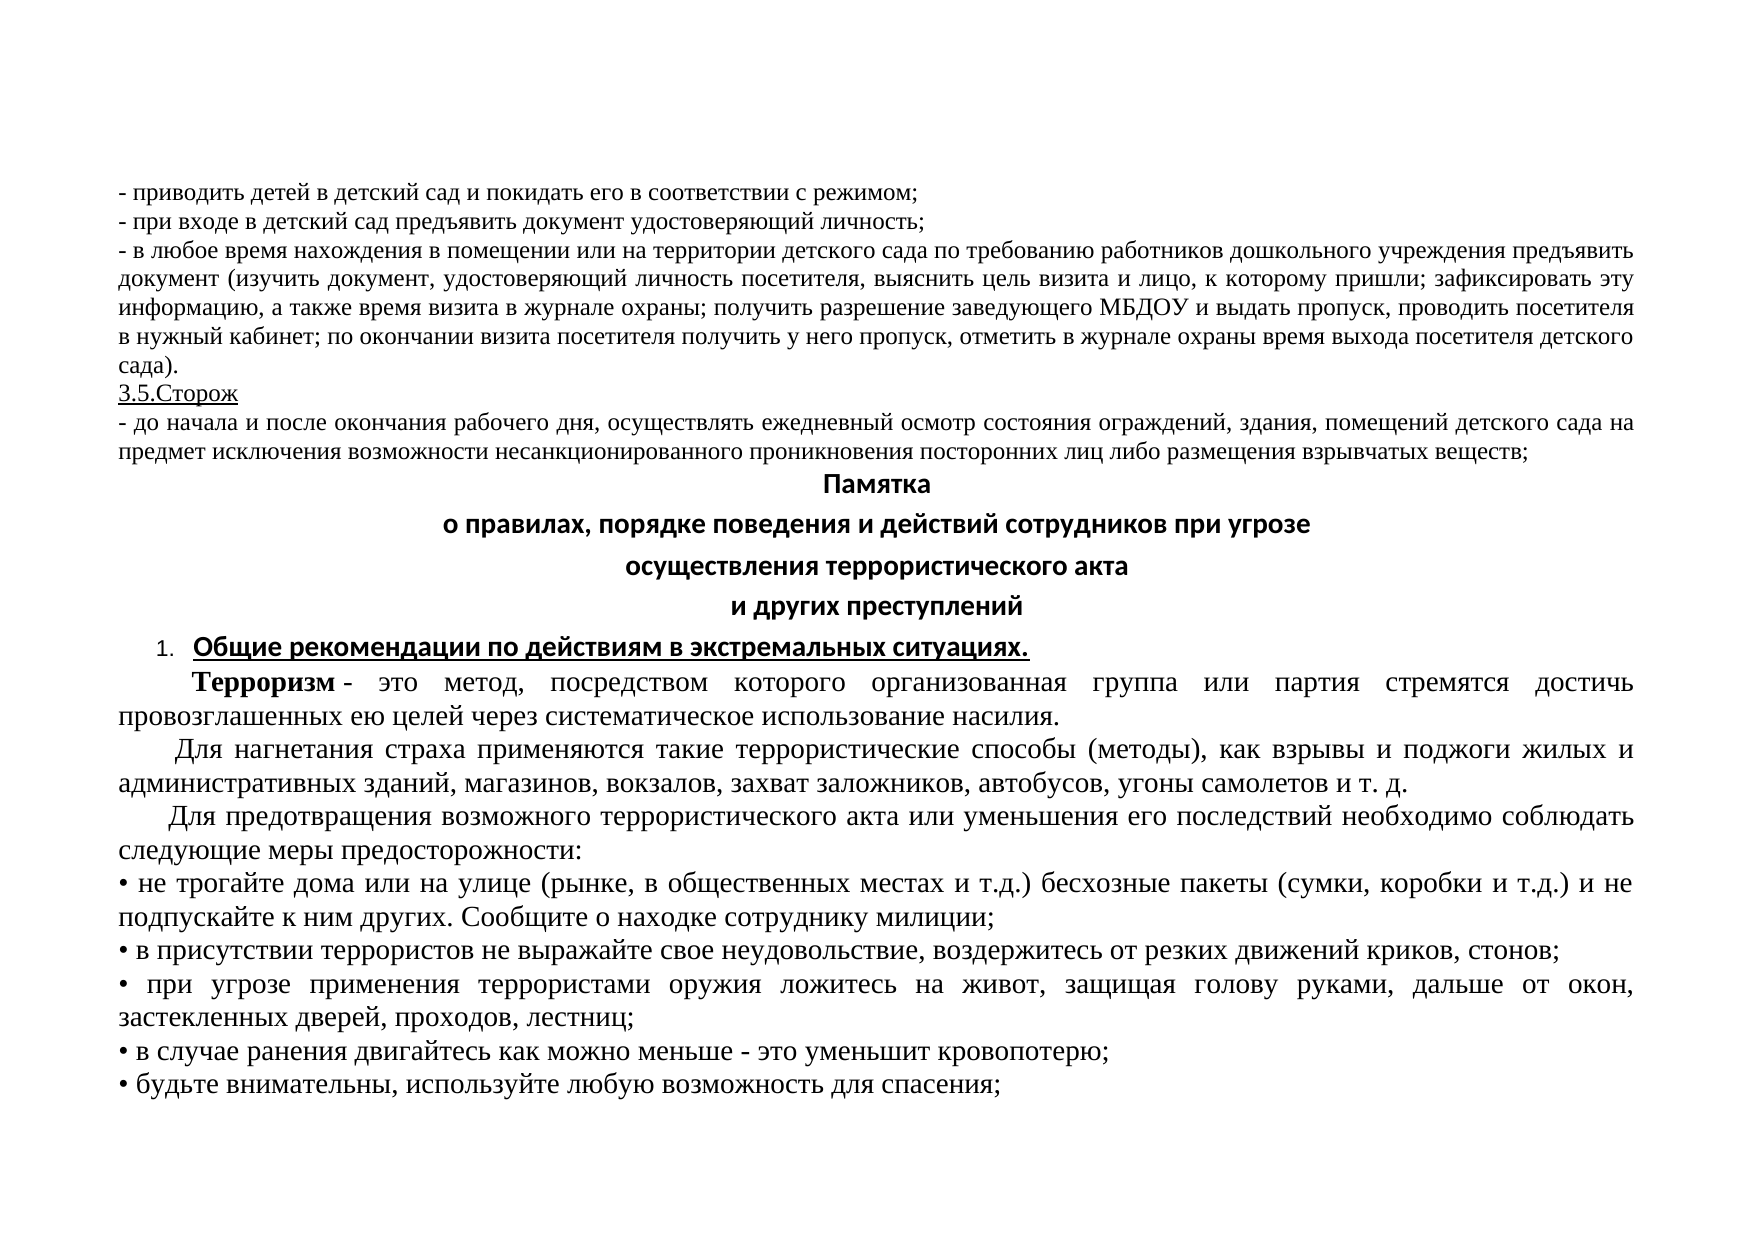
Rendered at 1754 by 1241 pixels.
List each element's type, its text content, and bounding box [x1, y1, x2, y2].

text и других преступлений [118, 587, 1636, 623]
text - при входе в детский сад предъявить документ удостоверяющий личность; [118, 206, 1636, 235]
text Для нагнетания страха применяются такие террористические способы (методы), как взрывы и поджоги жилых и административных зданий, магазинов, вокзалов, захват заложников, автобусов, угоны самолетов и т. д. [118, 731, 1636, 798]
text • в случае ранения двигайтесь как можно меньше - это уменьшит кровопотерю; [118, 1033, 1636, 1067]
text - приводить детей в детский сад и покидать его в соответствии с режимом; [118, 177, 1636, 206]
text • не трогайте дома или на улице (рынке, в общественных местах и т.д.) бесхозные пакеты (сумки, коробки и т.д.) и не подпускайте к ним других. Сообщите о находке сотруднику милиции; [118, 865, 1636, 932]
text • при угрозе применения террористами оружия ложитесь на живот, защищая голову руками, дальше от окон, застекленных дверей, проходов, лестниц; [118, 966, 1636, 1033]
text о правилах, порядке поведения и действий сотрудников при угрозе [118, 506, 1636, 541]
text Терроризм - это метод, посредством которого организованная группа или партия стремятся достичь провозглашенных ею целей через систематическое использование насилия. [118, 664, 1636, 731]
text - до начала и после окончания рабочего дня, осуществлять ежедневный осмотр состояния ограждений, здания, помещений детского сада на предмет исключения возможности несанкционированного проникновения посторонних лиц либо размещения взрывчатых веществ; [118, 407, 1636, 465]
text Для предотвращения возможного террористического акта или уменьшения его последствий необходимо соблюдать следующие меры предосторожности: [118, 798, 1636, 865]
text - в любое время нахождения в помещении или на территории детского сада по требованию работников дошкольного учреждения предъявить документ (изучить документ, удостоверяющий личность посетителя, выяснить цель визита и лицо, к которому пришли; зафиксировать эту информацию, а также время визита в журнале охраны; получить разрешение заведующего МБДОУ и выдать пропуск, проводить посетителя в нужный кабинет; по окончании визита посетителя получить у него пропуск, отметить в журнале охраны время выхода посетителя детского сада). [118, 235, 1636, 378]
list Общие рекомендации по действиям в экстремальных ситуациях. [156, 628, 1636, 664]
text • будьте внимательны, используйте любую возможность для спасения; [118, 1067, 1636, 1100]
text • в присутствии террористов не выражайте свое неудовольствие, воздержитесь от резких движений криков, стонов; [118, 932, 1636, 966]
text 3.5.Сторож [118, 378, 1636, 407]
text осуществления террористического акта [118, 547, 1636, 582]
text Памятка [118, 465, 1636, 500]
